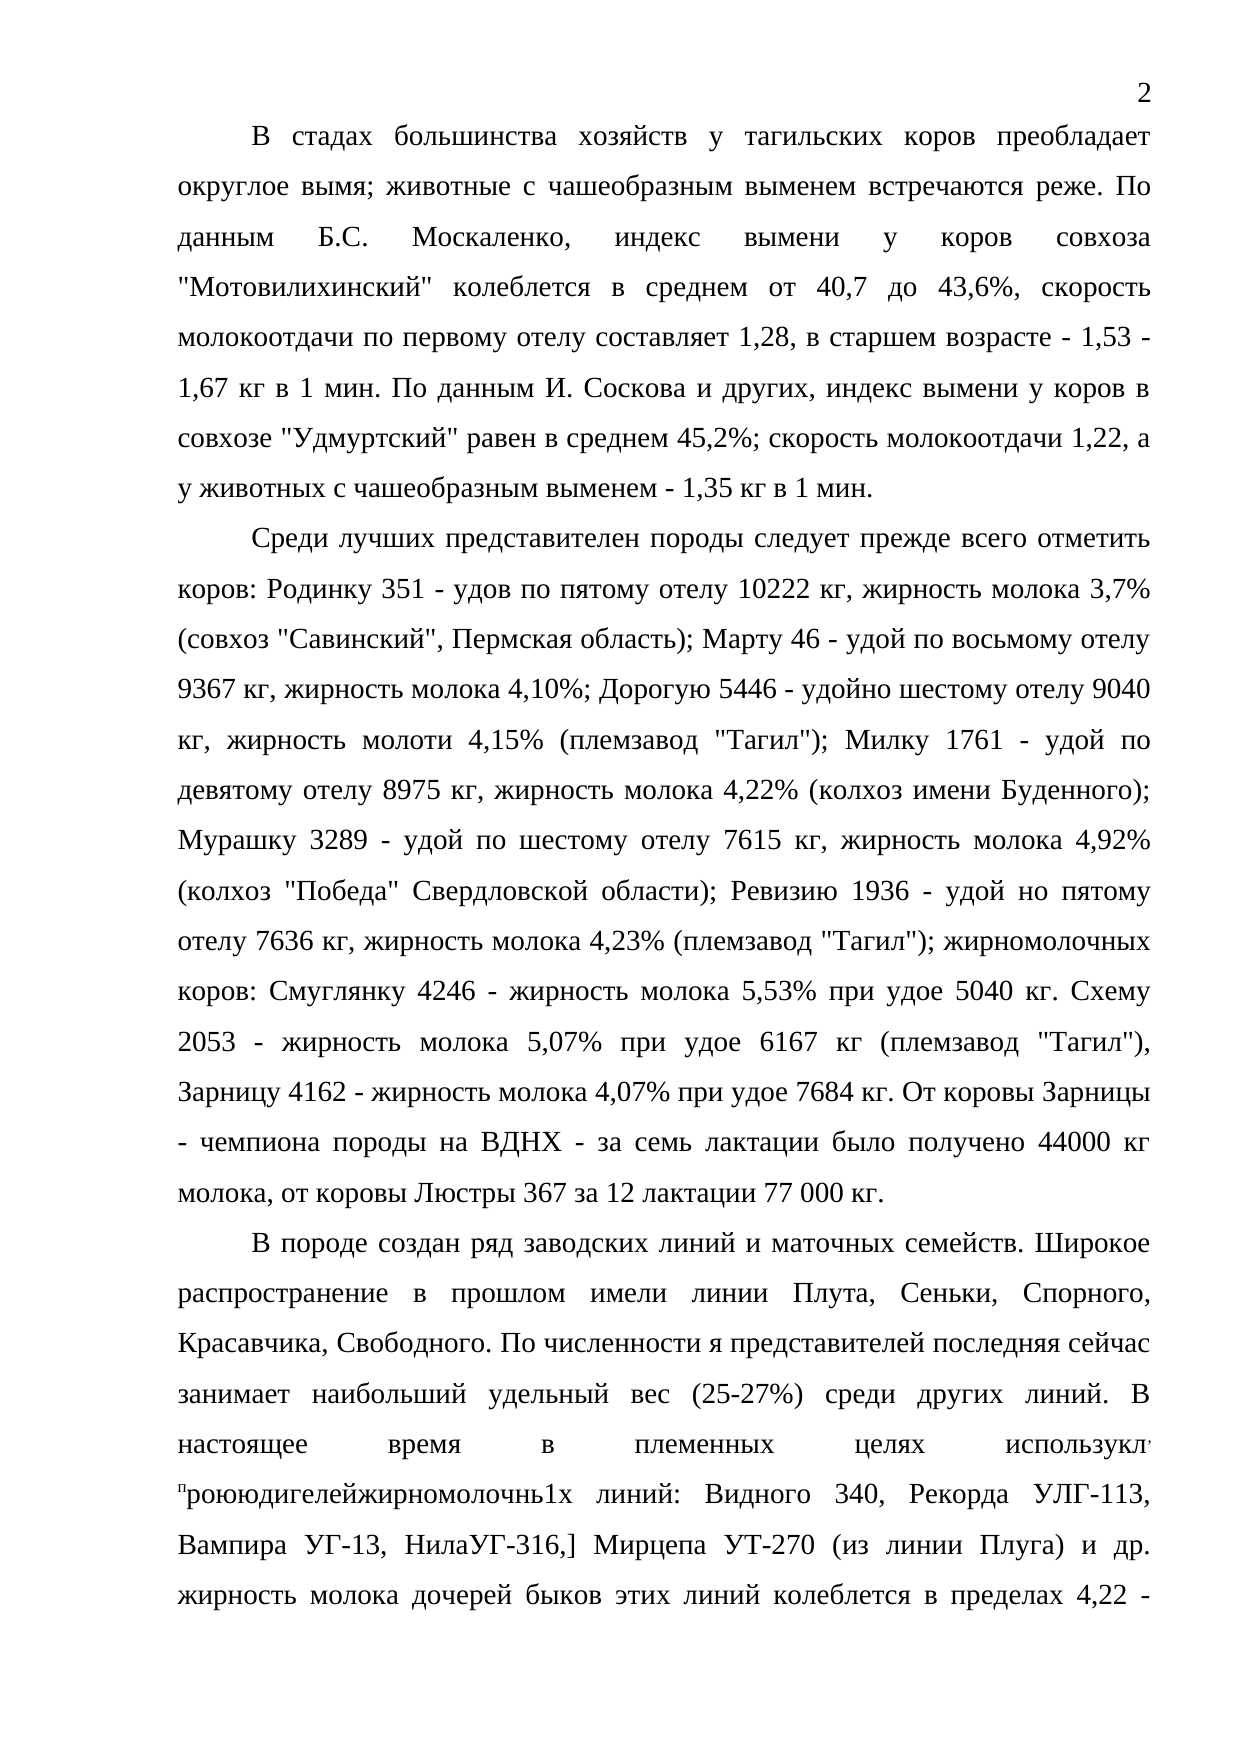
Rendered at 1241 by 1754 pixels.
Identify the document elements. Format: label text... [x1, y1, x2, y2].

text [177, 1225, 1152, 1611]
text Среди лучших представителен породы следует прежде всего отметить коров: Родинку 351 - удов по пятому отелу 10222 кг, жирность молока 3,7% (совхоз "Савинский", Пермская область); Марту 46 - удой по восьмому отелу 9367 кг, жирность молока 4,10%; Дорогую 5446 - удойно шестому отелу 9040 кг, жирность молоти 4,15% (племзавод "Тагил"); Милку 1761 - удой по девятому отелу 8975 кг, жирность молока 4,22% (колхоз имени Буденного); Мурашку 3289 - удой по шестому отелу 7615 кг, жирность молока 4,92% (колхоз "Победа" Свердловской области); Ревизию 1936 - удой но пятому отелу 7636 кг, жирность молока 4,23% (племзавод "Тагил"); жирномолочных коров: Смуглянку 4246 - жирность молока 5,53% при удое 5040 кг. Схему 2053 - жирность молока 5,07% при удое 6167 кг (племзавод "Тагил"), Зарницу 4162 - жирность молока 4,07% при удое 7684 кг. От коровы Зарницы - чемпиона породы на ВДНХ - за семь лактации было получено 44000 кг молока, от коровы Люстры 367 за 12 лактации 77 000 кг. [177, 521, 1152, 1208]
text В стадах большинства хозяйств у тагильских коров преобладает округлое вымя; животные с чашеобразным выменем встречаются реже. По данным Б.С. Москаленко, индекс вымени у коров совхоза "Мотовилихинский" колеблется в среднем от 40,7 до 43,6%, скорость молокоотдачи по первому отелу составляет 1,28, в старшем возрасте - 1,53 - 1,67 кг в 1 мин. По данным И. Соскова и других, индекс вымени у коров в совхозе "Удмуртский" равен в среднем 45,2%; скорость молокоотдачи 1,22, а у животных с чашеобразным выменем - 1,35 кг в 1 мин. [177, 118, 1152, 504]
